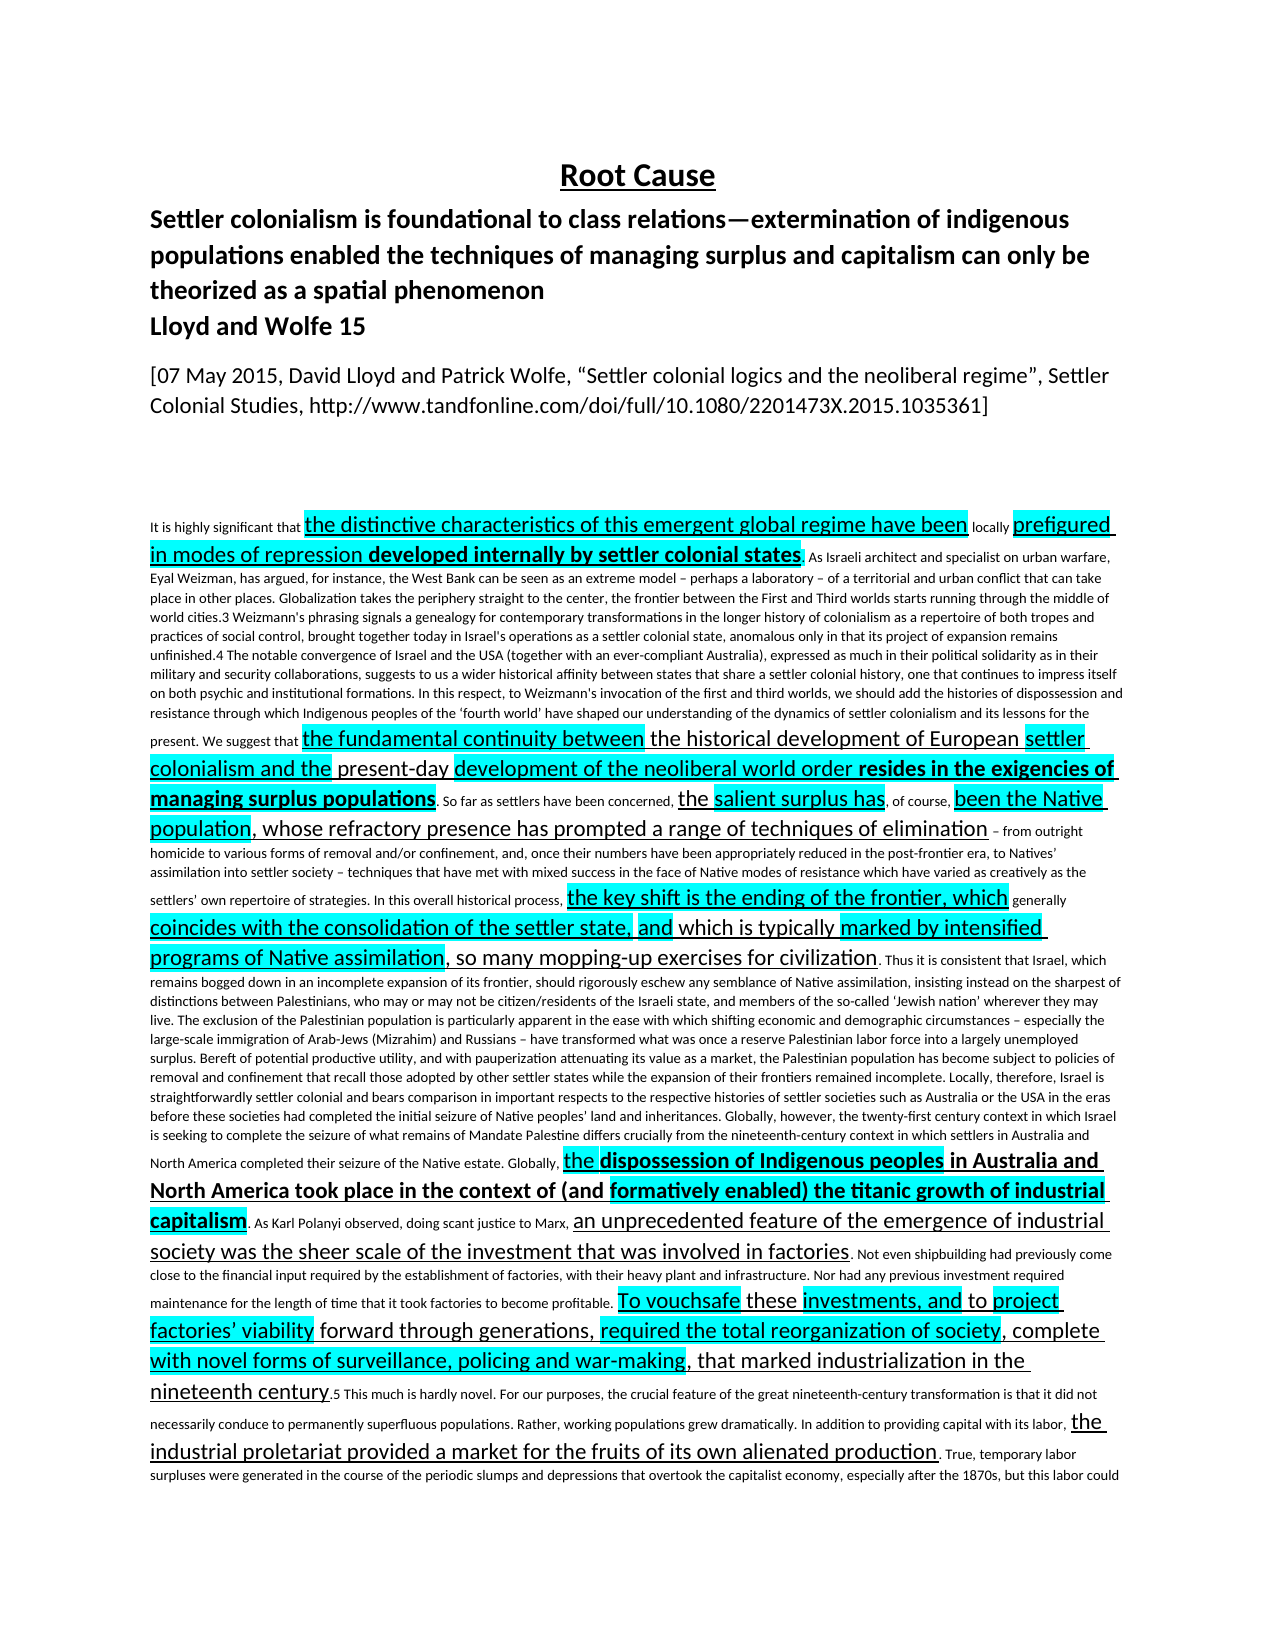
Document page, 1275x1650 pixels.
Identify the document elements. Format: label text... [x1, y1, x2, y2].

subtitle Root Cause [150, 154, 1125, 195]
text Lloyd and Wolfe 15 [150, 309, 1125, 342]
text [150, 510, 1125, 1484]
text Settler colonialism is foundational to class relations—extermination of indigenous populations enabled the techniques of managing surplus and capitalism can only be theorized as a spatial phenomenon [150, 202, 1125, 307]
text [07 May 2015, David Lloyd and Patrick Wolfe, “Settler colonial logics and the neoliberal regime”, Settler Colonial Studies, http://www.tandfonline.com/doi/full/10.1080/2201473X.2015.1035361] [150, 361, 1125, 420]
